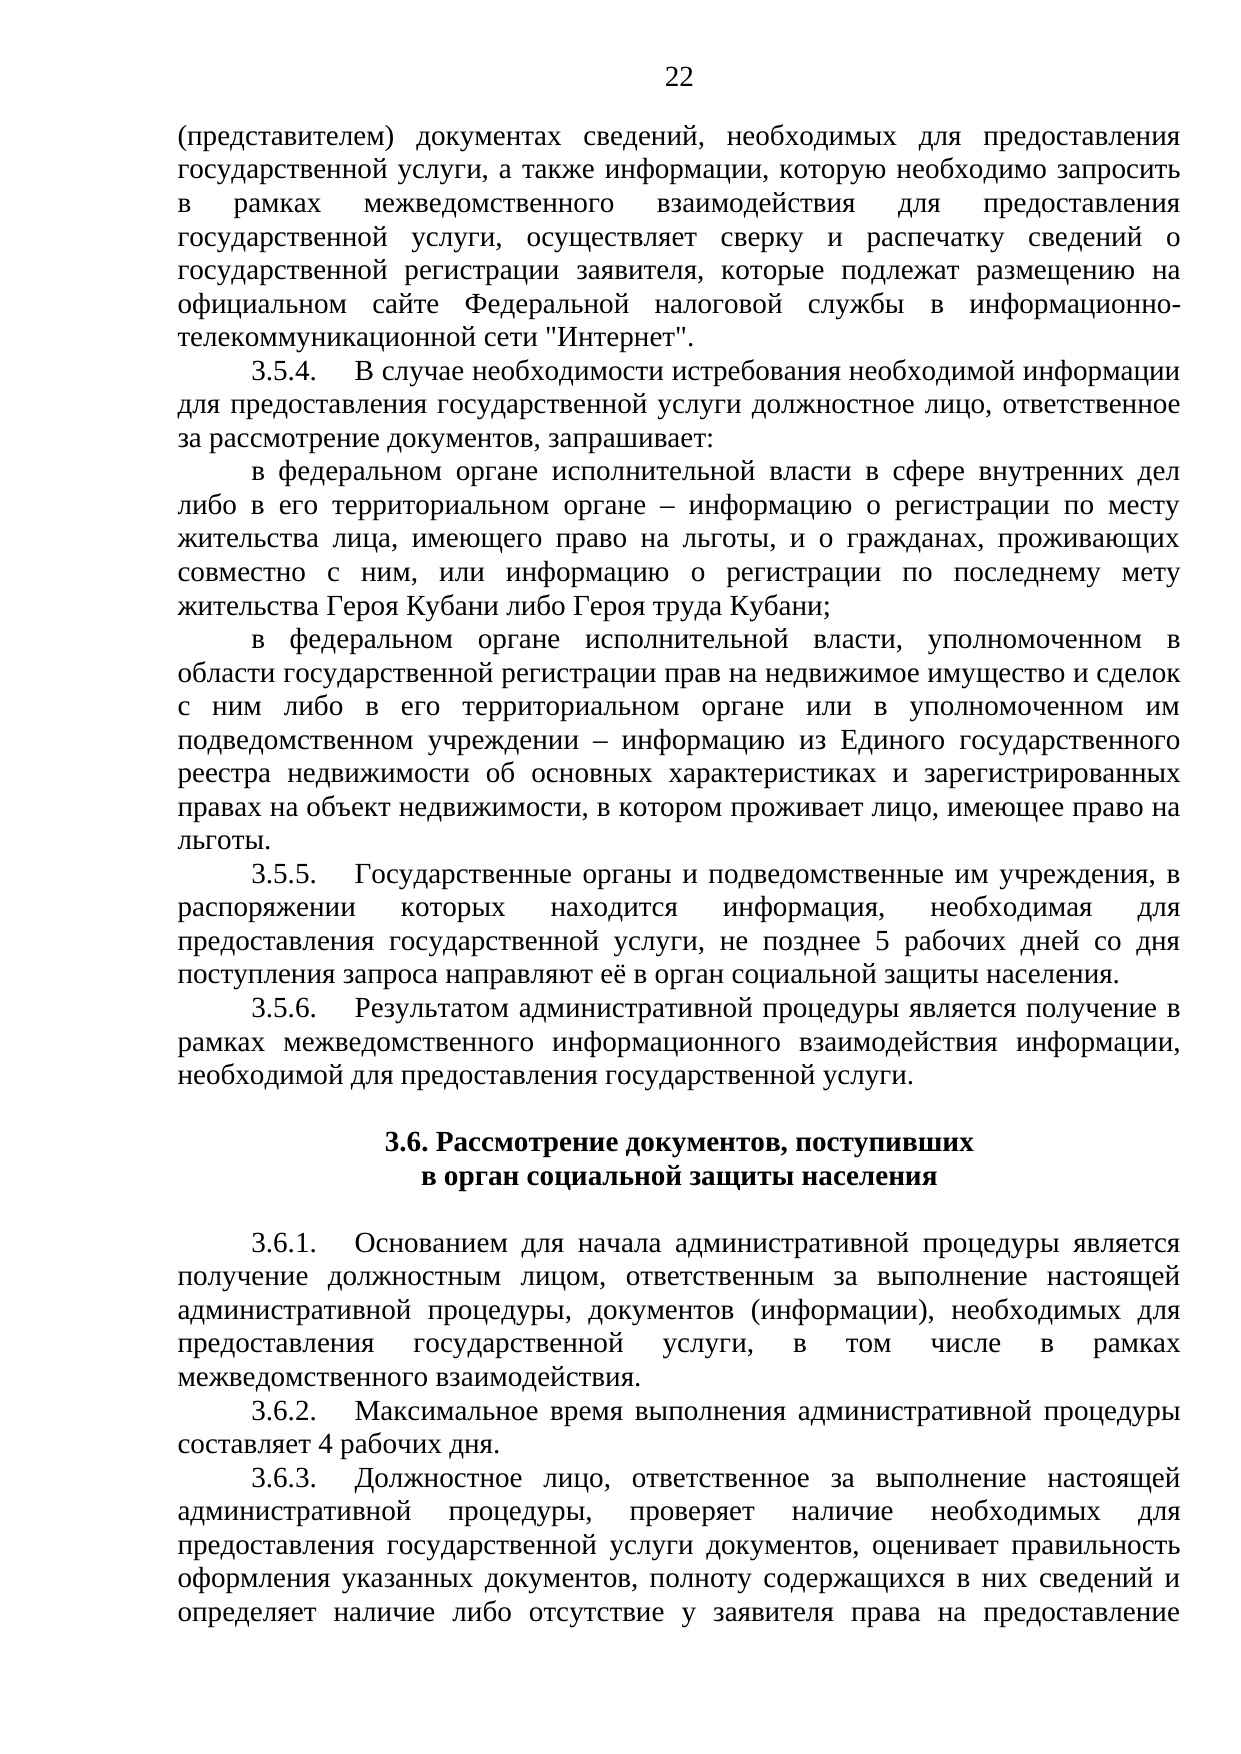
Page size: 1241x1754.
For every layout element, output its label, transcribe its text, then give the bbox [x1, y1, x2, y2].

text 3.6. Рассмотрение документов, поступивших [177, 1124, 1181, 1158]
text 3.5.6. Результатом административной процедуры является получение в рамках межведомственного информационного взаимодействия информации, необходимой для предоставления государственной услуги. [177, 990, 1181, 1091]
text в федеральном органе исполнительной власти, уполномоченном в области государственной регистрации прав на недвижимое имущество и сделок с ним либо в его территориальном органе или в уполномоченном им подведомственном учреждении – информацию из Единого государственного реестра недвижимости об основных характеристиках и зарегистрированных правах на объект недвижимости, в котором проживает лицо, имеющее право на льготы. [177, 621, 1181, 856]
text 3.5.4. В случае необходимости истребования необходимой информации для предоставления государственной услуги должностное лицо, ответственное за рассмотрение документов, запрашивает: [177, 353, 1181, 453]
text в орган социальной защиты населения [177, 1158, 1181, 1191]
text 3.6.1. Основанием для начала административной процедуры является получение должностным лицом, ответственным за выполнение настоящей административной процедуры, документов (информации), необходимых для предоставления государственной услуги, в том числе в рамках межведомственного взаимодействия. [177, 1225, 1181, 1393]
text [177, 118, 1181, 353]
text 3.6.2. Максимальное время выполнения административной процедуры составляет 4 рабочих дня. [177, 1393, 1181, 1460]
text 3.5.5. Государственные органы и подведомственные им учреждения, в распоряжении которых находится информация, необходимая для предоставления государственной услуги, не позднее 5 рабочих дней со дня поступления запроса направляют её в орган социальной защиты населения. [177, 856, 1181, 990]
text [177, 1460, 1181, 1627]
text в федеральном органе исполнительной власти в сфере внутренних дел либо в его территориальном органе – информацию о регистрации по месту жительства лица, имеющего право на льготы, и о гражданах, проживающих совместно с ним, или информацию о регистрации по последнему мету жительства Героя Кубани либо Героя труда Кубани; [177, 453, 1181, 621]
